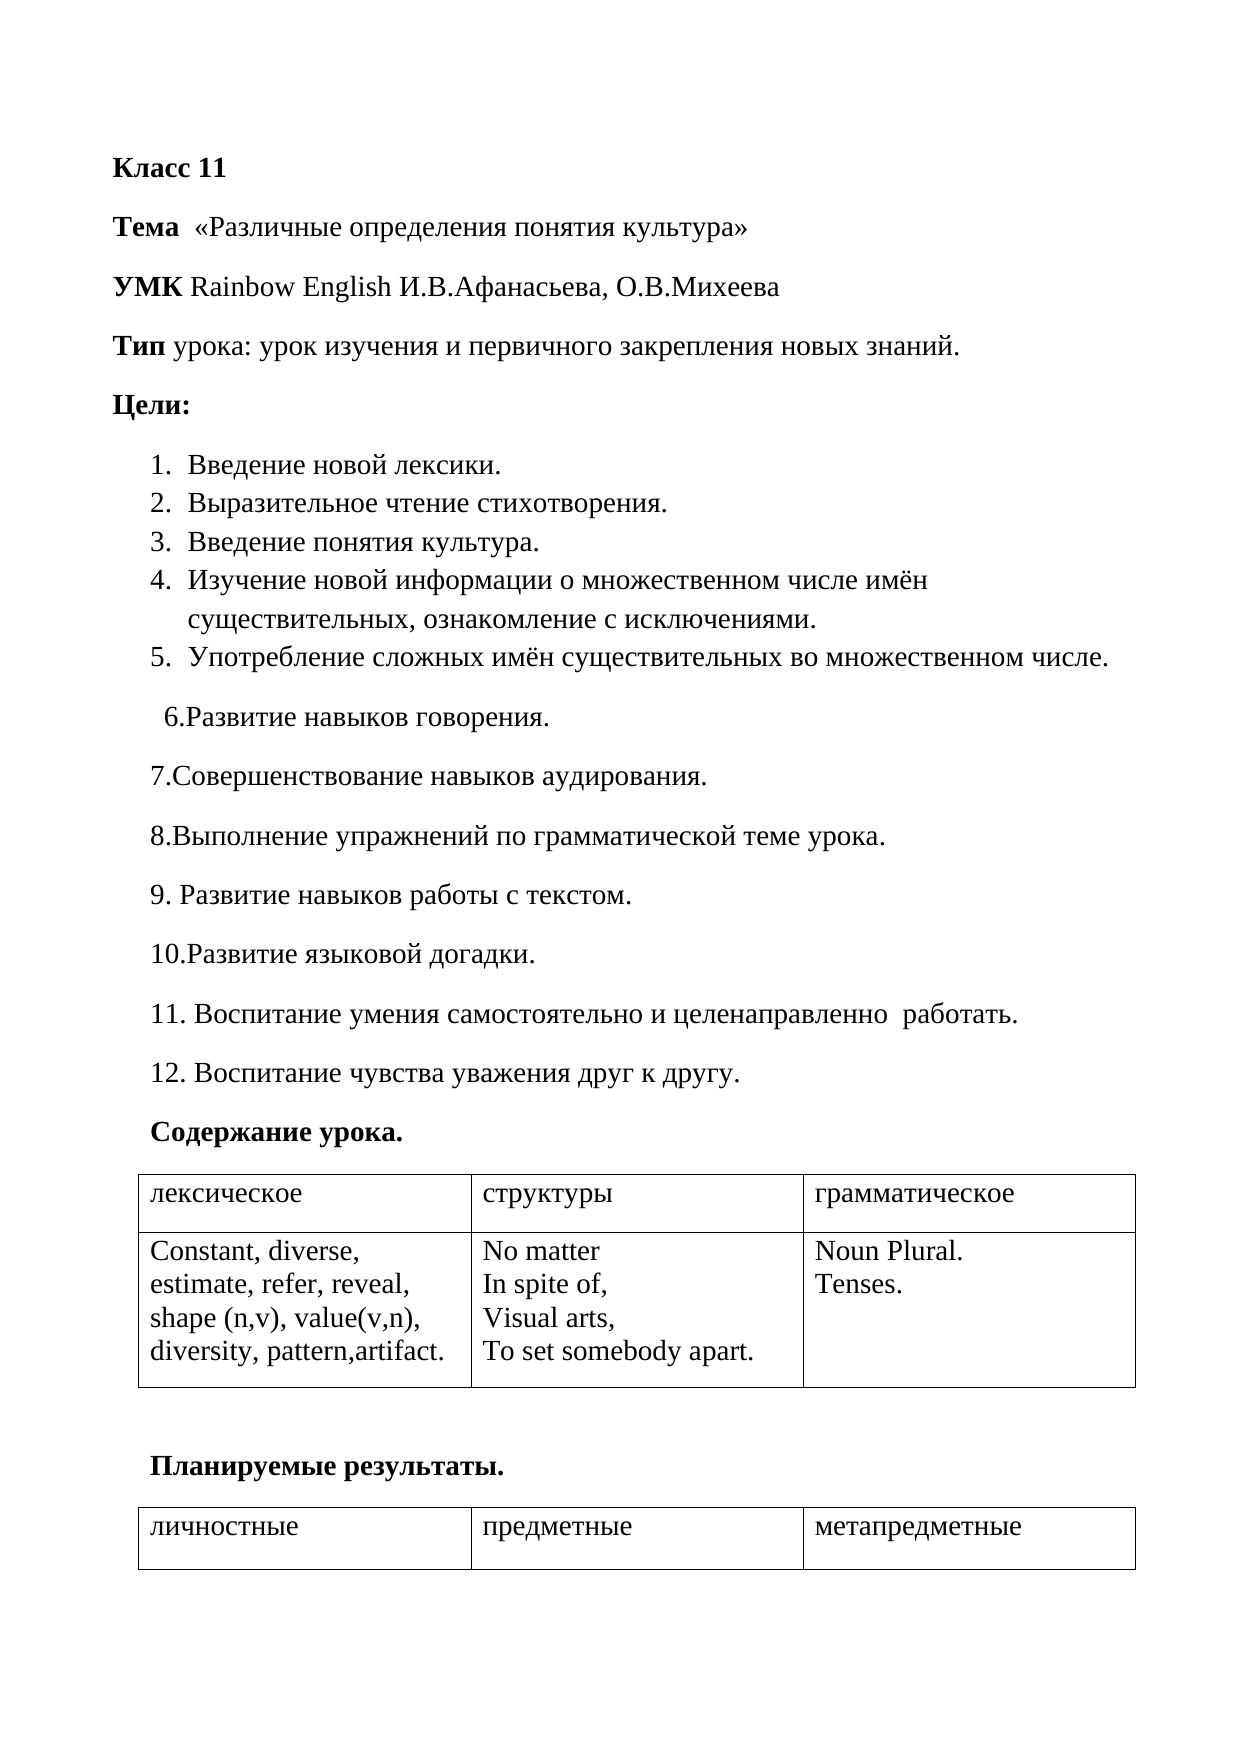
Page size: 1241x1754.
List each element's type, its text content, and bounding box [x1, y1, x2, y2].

list Выразительное чтение стихотворения. [150, 485, 1128, 519]
text 7.Совершенствование навыков аудирования. [150, 758, 1128, 792]
text 9. Развитие навыков работы с текстом. [150, 877, 1128, 911]
list Употребление сложных имён существительных во множественном числе. [150, 639, 1128, 673]
text УМК Rainbow English И.В.Афанасьева, О.В.Михеева [112, 269, 1128, 302]
list Введение новой лексики. [150, 447, 1128, 480]
table_header предметные [472, 1508, 803, 1569]
table_cell No matter In spite of, Visual arts, To set somebody apart. [472, 1233, 803, 1387]
list Изучение новой информации о множественном числе имён существительных, ознакомление с исключениями. [150, 562, 1128, 634]
text Класс 11 [112, 150, 1128, 183]
table_header грамматическое [804, 1175, 1135, 1232]
table_header метапредметные [804, 1508, 1135, 1569]
table_cell Constant, diverse, estimate, refer, reveal, shape (n,v), value(v,n), diversity, pattern,artifact. [139, 1233, 471, 1387]
table_header структуры [472, 1175, 803, 1232]
text 10.Развитие языковой догадки. [150, 936, 1128, 970]
text 8.Выполнение упражнений по грамматической теме урока. [150, 818, 1128, 851]
table_cell Noun Plural. Tenses. [804, 1233, 1135, 1387]
text 11. Воспитание умения самостоятельно и целенаправленно работать. [150, 996, 1128, 1029]
table_header лексическое [139, 1175, 471, 1232]
text Тип урока: урок изучения и первичного закрепления новых знаний. [112, 328, 1128, 362]
text Планируемые результаты. [150, 1448, 1128, 1481]
text Содержание урока. [150, 1114, 1128, 1148]
text Тема «Различные определения понятия культура» [112, 209, 1128, 243]
list Введение понятия культура. [150, 524, 1128, 557]
text 12. Воспитание чувства уважения друг к другу. [150, 1055, 1128, 1089]
table_header личностные [139, 1508, 471, 1569]
text 6.Развитие навыков говорения. [112, 699, 1128, 732]
text Цели: [112, 387, 1128, 421]
